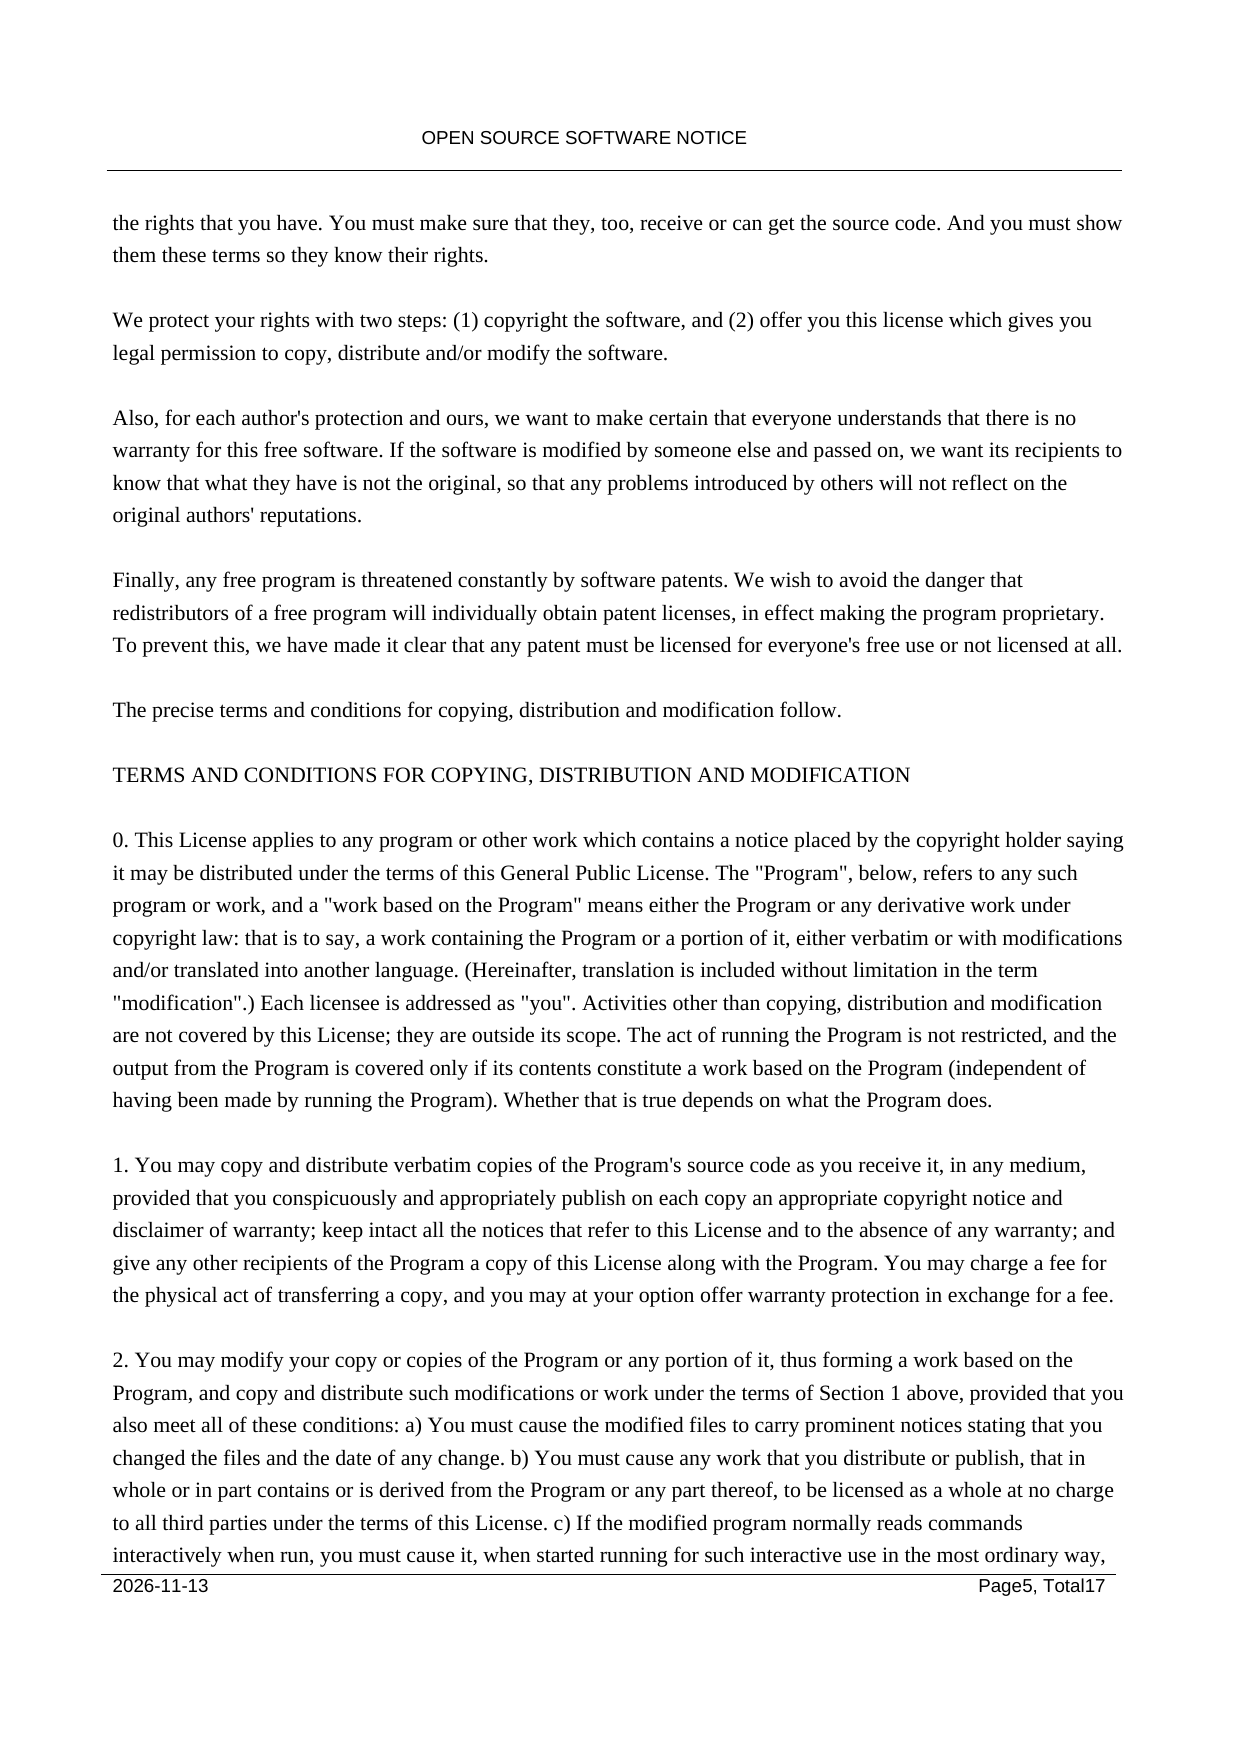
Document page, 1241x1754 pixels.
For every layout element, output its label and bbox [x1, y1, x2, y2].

text [112, 206, 1128, 1571]
